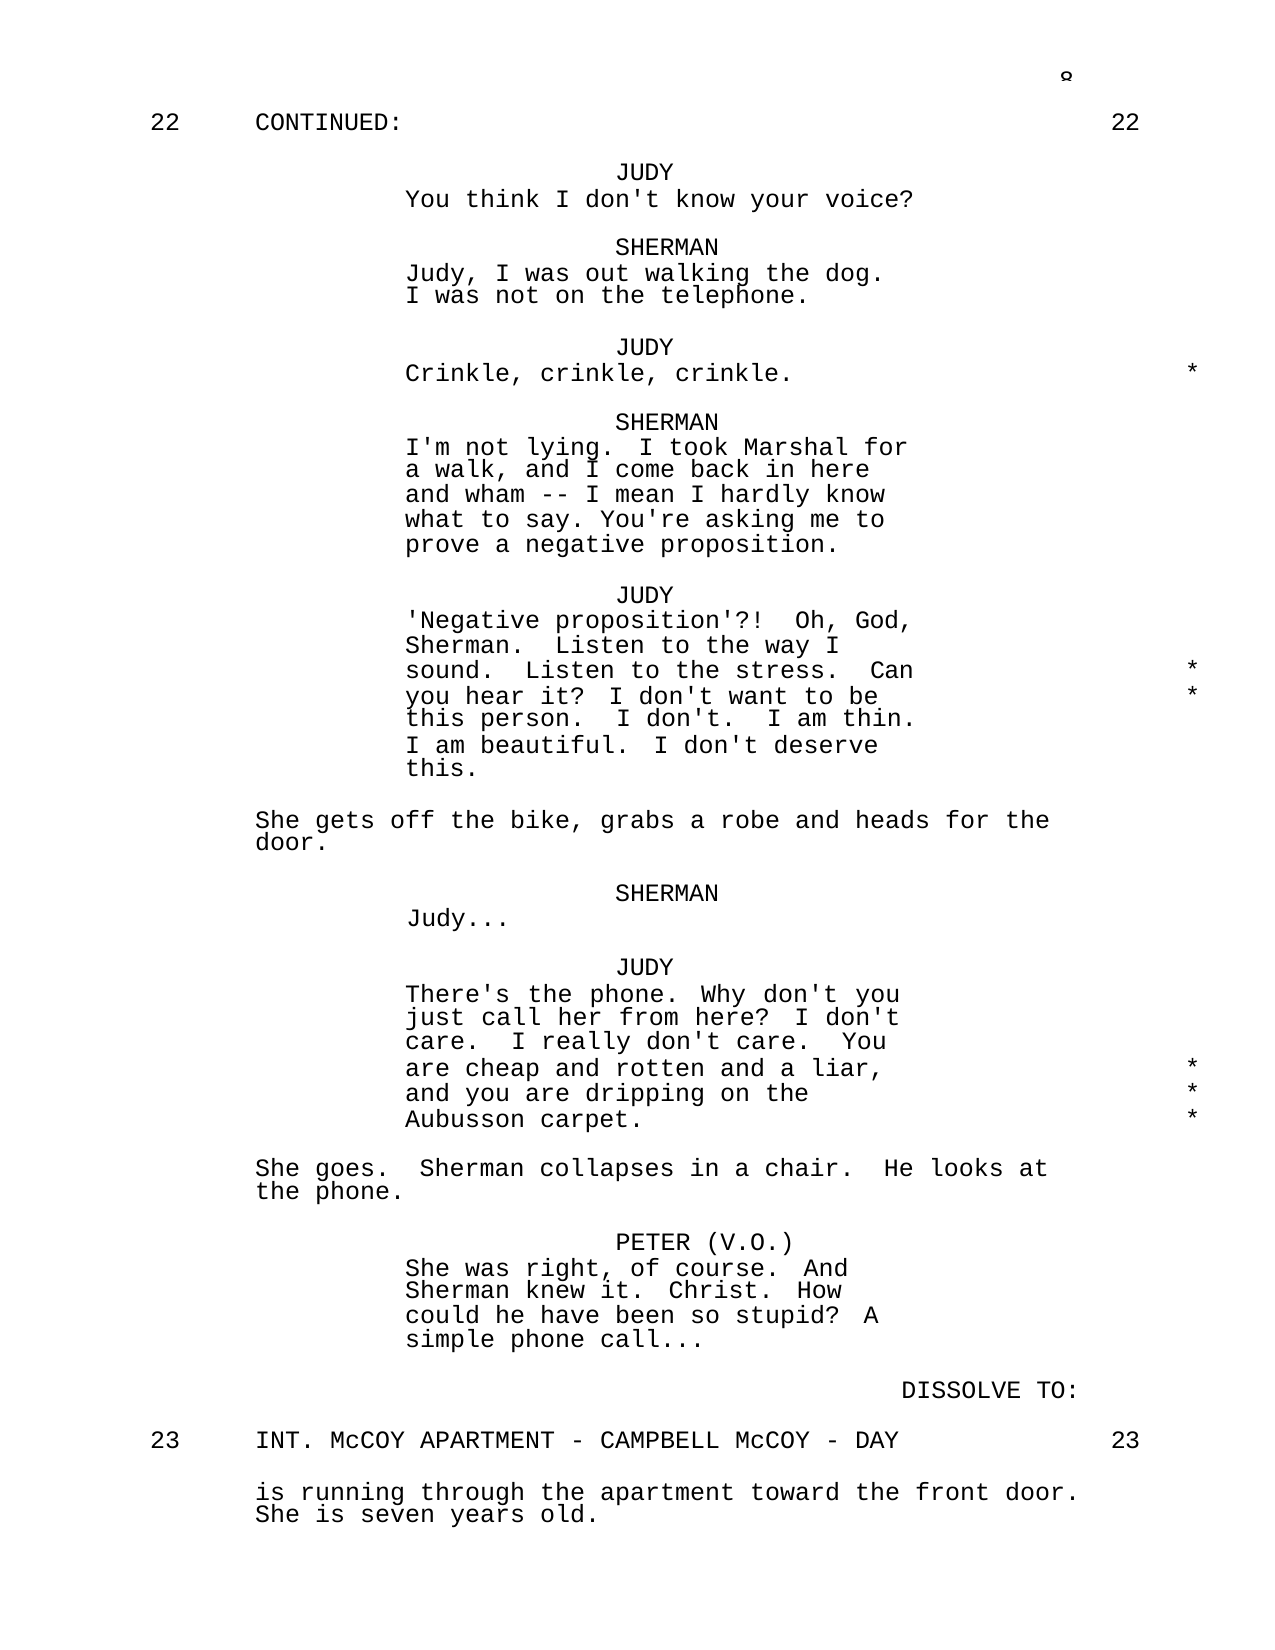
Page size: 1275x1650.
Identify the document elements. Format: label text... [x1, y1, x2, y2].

text 'Negative proposition'?! Oh, God, [405, 609, 1217, 634]
subtitle DISSOLVE TO: [133, 1378, 1080, 1406]
text are cheap and rotten and a liar, * [405, 1057, 1217, 1081]
text JUDY [615, 956, 1217, 981]
text Sherman. Listen to the way I [405, 634, 1217, 659]
text Crinkle, crinkle, crinkle. * [405, 360, 1217, 387]
text I am beautiful. I don't deserve this. [405, 734, 905, 783]
text Aubusson carpet. * [405, 1106, 1217, 1133]
text and you are dripping on the * [405, 1081, 1217, 1106]
subtitle SHERMAN [615, 234, 1217, 261]
text She gets off the bike, grabs a robe and heads for the door. [255, 809, 1080, 858]
subtitle SHERMAN [615, 881, 1217, 909]
text is running through the apartment toward the front door. She is seven years old. [255, 1481, 1080, 1530]
text There's the phone. Why don't you just call her from here? I don't care. I really don't care. You [405, 983, 900, 1057]
text I'm not lying. I took Marshal for a walk, and I come back in here and wham -- I mean I hardly know what to say. You're asking me to prove a negative proposition. [405, 436, 915, 559]
list INT. McCOY APARTMENT - CAMPBELL McCOY - DAY 23 [150, 1428, 1217, 1456]
text She was right, of course. And Sherman knew it. Christ. How could he have been so stupid? A simple phone call... [405, 1257, 905, 1355]
subtitle SHERMAN [615, 409, 1217, 435]
text She goes. Sherman collapses in a chair. He looks at the phone. [255, 1157, 1080, 1207]
text JUDY [615, 159, 1217, 186]
text sound. Listen to the stress. Can * [405, 659, 1217, 684]
text you hear it? I don't want to be * this person. I don't. I am thin. [405, 685, 1200, 734]
text You think I don't know your voice? [405, 186, 1217, 212]
subtitle JUDY [615, 334, 1217, 360]
subtitle PETER (V.O.) [254, 1229, 1156, 1256]
text Judy, I was out walking the dog. I was not on the telephone. [405, 262, 885, 311]
subtitle JUDY [615, 582, 1217, 609]
text Judy... [133, 906, 510, 934]
list CONTINUED: 22 [150, 109, 1217, 137]
